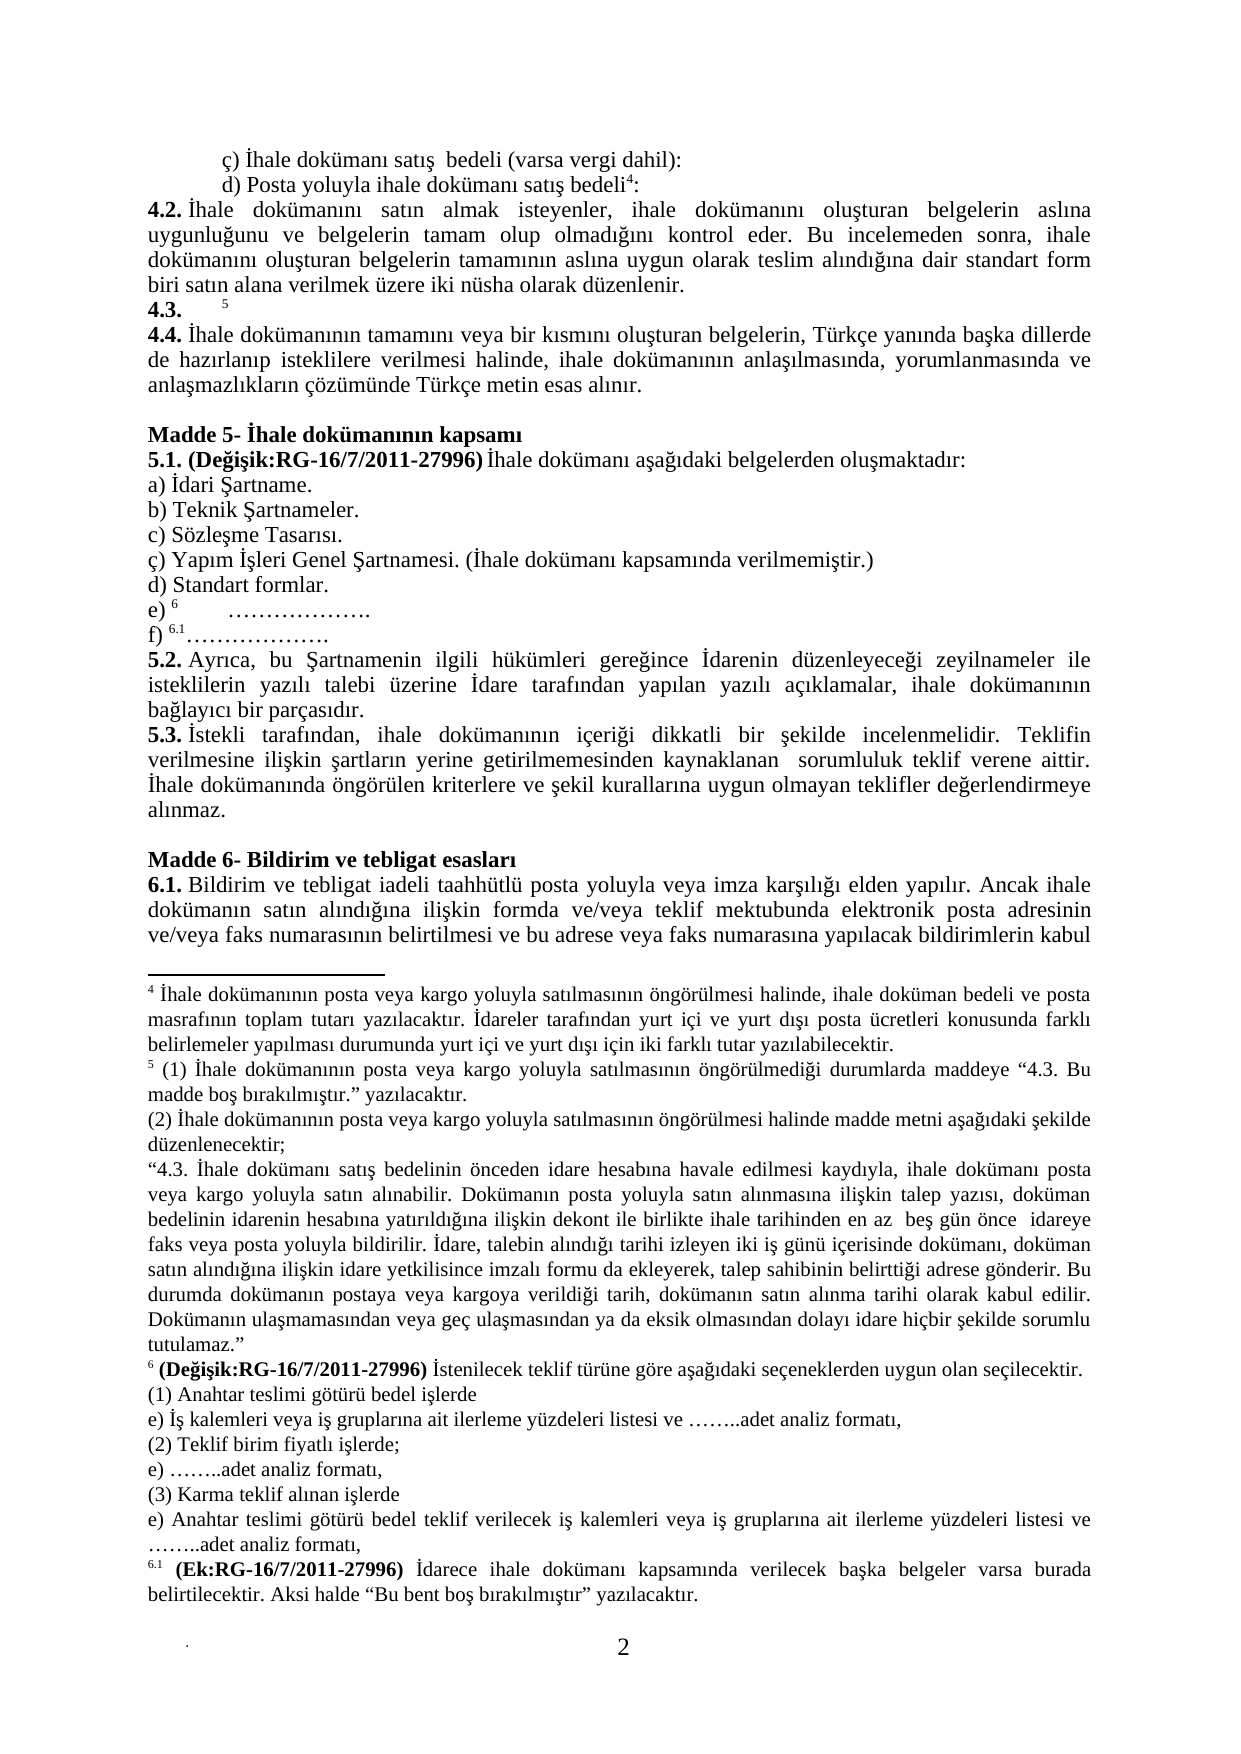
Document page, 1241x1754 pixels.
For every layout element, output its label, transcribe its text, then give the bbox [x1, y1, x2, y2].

text d) Standart formlar. [148, 573, 1092, 598]
text 5.1. (Değişik:RG-16/7/2011-27996) İhale dokümanı aşağıdaki belgelerden oluşmaktadır: [148, 448, 1092, 473]
text c) Sözleşme Tasarısı. [148, 523, 1092, 548]
text 4.2. İhale dokümanını satın almak isteyenler, ihale dokümanını oluşturan belgelerin aslına uygunluğunu ve belgelerin tamam olup olmadığını kontrol eder. Bu incelemeden sonra, ihale dokümanını oluşturan belgelerin tamamının aslına uygun olarak teslim alındığına dair standart form biri satın alana verilmek üzere iki nüsha olarak düzenlenir. [148, 198, 1092, 298]
text 4.4. İhale dokümanının tamamını veya bir kısmını oluşturan belgelerin, Türkçe yanında başka dillerde de hazırlanıp isteklilere verilmesi halinde, ihale dokümanının anlaşılmasında, yorumlanmasında ve anlaşmazlıkların çözümünde Türkçe metin esas alınır. [148, 323, 1092, 398]
text ç) İhale dokümanı satış bedeli (varsa vergi dahil): [148, 148, 1092, 173]
text 5.2. Ayrıca, bu Şartnamenin ilgili hükümleri gereğince İdarenin düzenleyeceği zeyilnameler ile isteklilerin yazılı talebi üzerine İdare tarafından yapılan yazılı açıklamalar, ihale dokümanının bağlayıcı bir parçasıdır. [148, 648, 1092, 723]
text b) Teknik Şartnameler. [148, 498, 1092, 523]
text 6.1. Bildirim ve tebligat iadeli taahhütlü posta yoluyla veya imza karşılığı elden yapılır. Ancak ihale dokümanın satın alındığına ilişkin formda ve/veya teklif mektubunda elektronik posta adresinin ve/veya faks numarasının belirtilmesi ve bu adrese veya faks numarasına yapılacak bildirimlerin kabul edileceğinin taahhüt edilmesi kaydıyla, İdare tarafından elektronik posta yoluyla veya faksla bildirim de yapılabilir. [148, 873, 1092, 948]
text a) İdari Şartname. [148, 473, 1092, 498]
text 4.3. [148, 298, 1092, 323]
text ç) Yapım İşleri Genel Şartnamesi. (İhale dokümanı kapsamında verilmemiştir.) [148, 548, 1092, 573]
text e) ………………. [148, 598, 1092, 623]
text Madde 6- Bildirim ve tebligat esasları [148, 848, 1092, 873]
text f) 6.1………………. [148, 623, 1092, 648]
text Madde 5- İhale dokümanının kapsamı [148, 423, 1092, 448]
text 5.3. İstekli tarafından, ihale dokümanının içeriği dikkatli bir şekilde incelenmelidir. Teklifin verilmesine ilişkin şartların yerine getirilmemesinden kaynaklanan sorumluluk teklif verene aittir. İhale dokümanında öngörülen kriterlere ve şekil kurallarına uygun olmayan teklifler değerlendirmeye alınmaz. [148, 723, 1092, 823]
text d) Posta yoluyla ihale dokümanı satış bedeli: [148, 173, 1092, 198]
